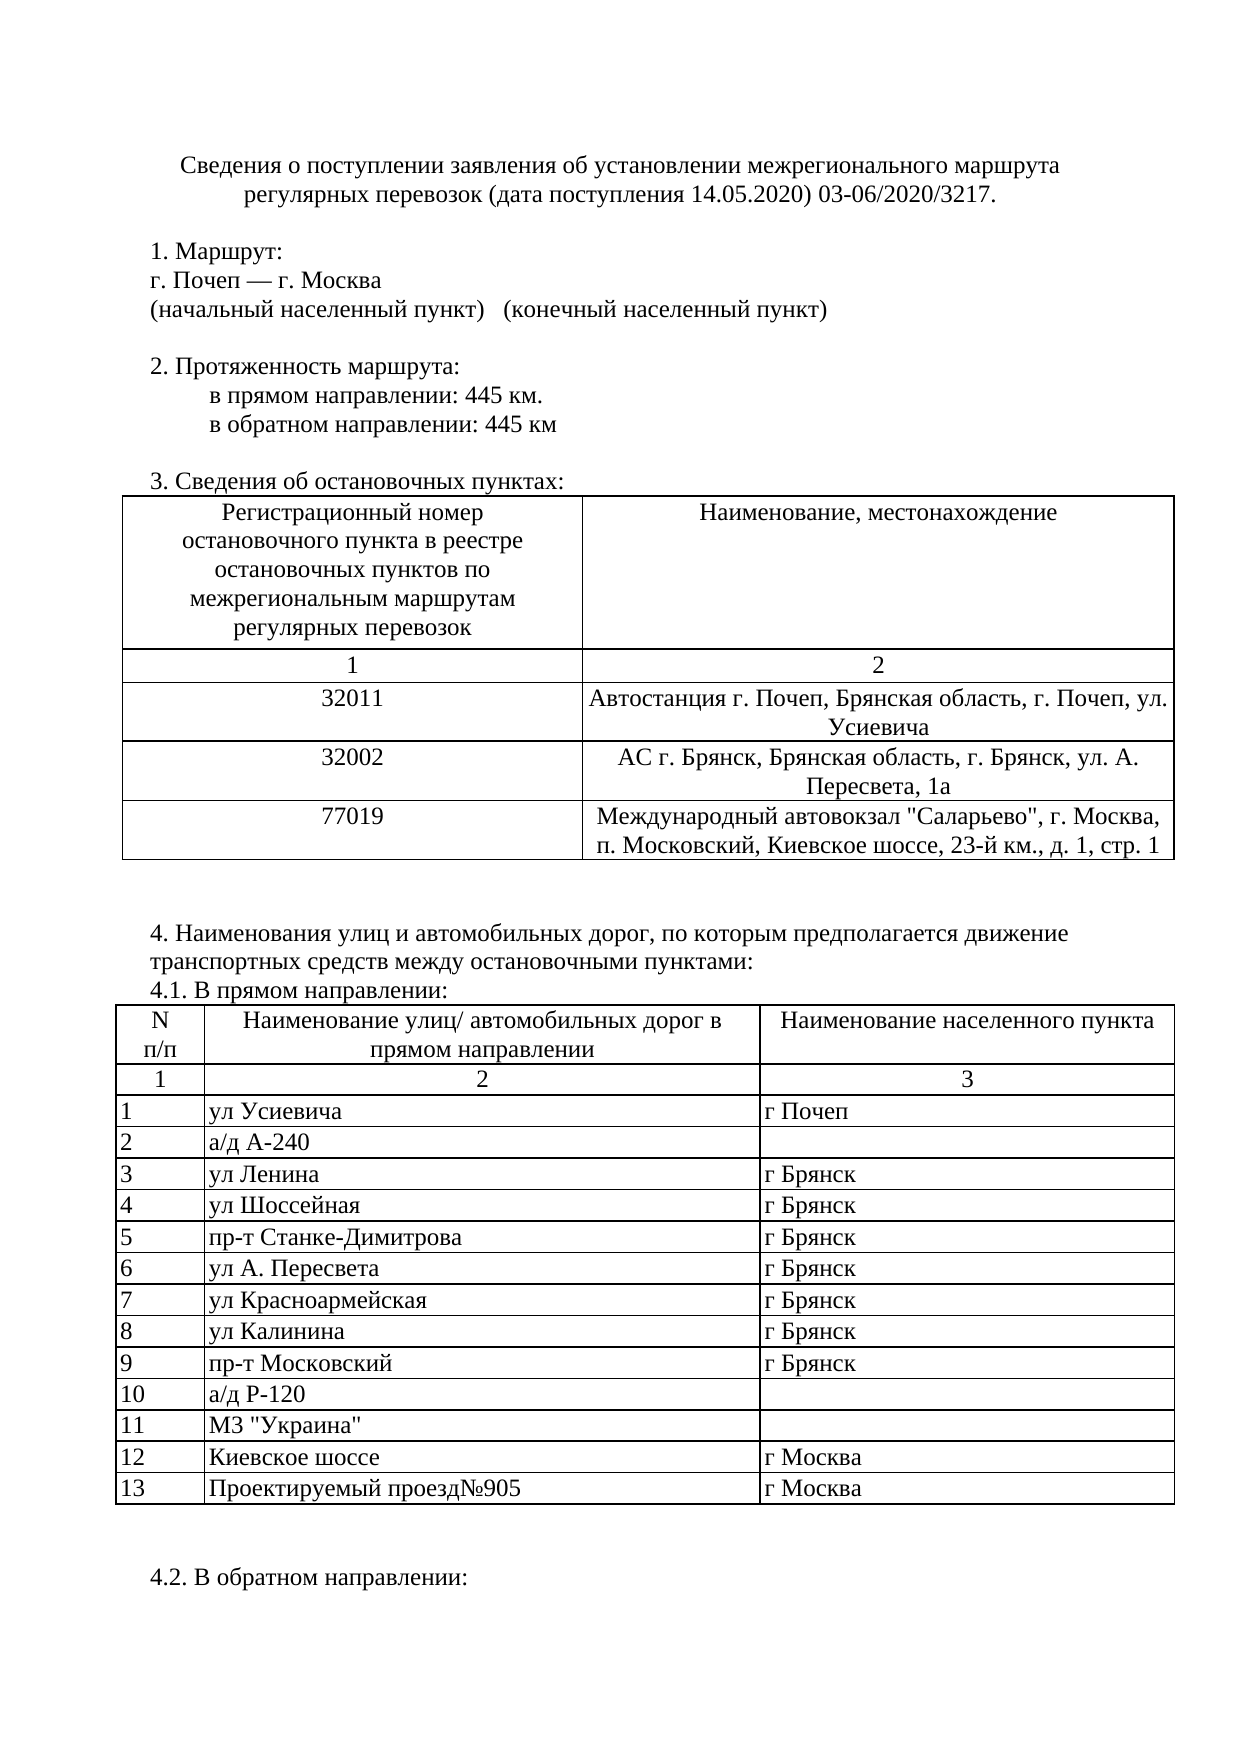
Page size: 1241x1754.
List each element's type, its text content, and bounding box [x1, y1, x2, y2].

table_cell 9 [117, 1348, 204, 1377]
table_cell г Брянск [761, 1190, 1174, 1220]
table_cell 77019 [123, 801, 582, 858]
table_cell 3 [761, 1065, 1174, 1094]
text г. Почеп — г. Москва [150, 265, 1090, 294]
table_cell 12 [117, 1442, 204, 1472]
text 3. Сведения об остановочных пунктах: [150, 466, 1090, 495]
table_cell а/д Р-120 [205, 1379, 759, 1409]
table_cell г Брянск [761, 1348, 1174, 1377]
table_cell 1 [117, 1096, 204, 1126]
table_cell 11 [117, 1411, 204, 1440]
table_cell 2 [583, 650, 1173, 681]
table_header N п/п [117, 1006, 204, 1063]
table_cell а/д А-240 [205, 1127, 759, 1157]
table_cell Проектируемый проезд№905 [205, 1473, 759, 1503]
text 4. Наименования улиц и автомобильных дорог, по которым предполагается движение транспортных средств между остановочными пунктами: [150, 918, 1090, 975]
table_cell ул Шоссейная [205, 1190, 759, 1220]
table_cell 2 [117, 1127, 204, 1157]
text 4.1. В прямом направлении: [150, 975, 1090, 1004]
table_cell пр-т Станке-Димитрова [205, 1222, 759, 1252]
text в обратном направлении: 445 км [150, 409, 1090, 437]
table_cell г Почеп [761, 1096, 1174, 1126]
table_cell 13 [117, 1473, 204, 1503]
table_cell 4 [117, 1190, 204, 1220]
table_cell ул Ленина [205, 1159, 759, 1189]
table_cell [761, 1127, 1174, 1157]
table_cell ул Калинина [205, 1316, 759, 1346]
table_cell 32002 [123, 742, 582, 799]
table_cell 1 [117, 1065, 204, 1094]
table_header Наименование улиц/ автомобильных дорог в прямом направлении [205, 1006, 759, 1063]
table_header Наименование, местонахождение [583, 497, 1173, 648]
table_cell 32011 [123, 683, 582, 740]
table_header Наименование населенного пункта [761, 1006, 1174, 1063]
table_cell ул Усиевича [205, 1096, 759, 1126]
table_cell Киевское шоссе [205, 1442, 759, 1472]
table_cell Международный автовокзал "Саларьево", г. Москва, п. Московский, Киевское шоссе, 23-й км., д. 1, стр. 1 [583, 801, 1173, 858]
table_cell [761, 1411, 1174, 1440]
table_cell 5 [117, 1222, 204, 1252]
table_cell г Брянск [761, 1222, 1174, 1252]
table_cell АС г. Брянск, Брянская область, г. Брянск, ул. А. Пересвета, 1а [583, 742, 1173, 799]
table_header Регистрационный номер остановочного пункта в реестре остановочных пунктов по межрегиональным маршрутам регулярных перевозок [123, 497, 582, 648]
table_cell ул А. Пересвета [205, 1253, 759, 1283]
text 2. Протяженность маршрута: [150, 351, 1090, 380]
table_cell г Брянск [761, 1285, 1174, 1314]
text в прямом направлении: 445 км. [150, 380, 1090, 409]
table_cell М3 "Украина" [205, 1411, 759, 1440]
table_cell г Брянск [761, 1316, 1174, 1346]
table_cell 10 [117, 1379, 204, 1409]
table_cell 1 [123, 650, 582, 681]
table_cell ул Красноармейская [205, 1285, 759, 1314]
table_cell г Брянск [761, 1253, 1174, 1283]
table_cell 7 [117, 1285, 204, 1314]
table_cell 6 [117, 1253, 204, 1283]
table_cell пр-т Московский [205, 1348, 759, 1377]
text 1. Маршрут: [150, 236, 1090, 265]
table_cell 3 [117, 1159, 204, 1189]
table_cell 2 [205, 1065, 759, 1094]
table_cell [761, 1379, 1174, 1409]
text 4.2. В обратном направлении: [150, 1562, 1090, 1591]
table_cell 8 [117, 1316, 204, 1346]
table_cell г Брянск [761, 1159, 1174, 1189]
table_cell г Москва [761, 1473, 1174, 1503]
table_cell г Москва [761, 1442, 1174, 1472]
table_cell Автостанция г. Почеп, Брянская область, г. Почеп, ул. Усиевича [583, 683, 1173, 740]
text (начальный населенный пункт) (конечный населенный пункт) [150, 294, 1090, 322]
text Сведения о поступлении заявления об установлении межрегионального маршрута регулярных перевозок (дата поступления 14.05.2020) 03-06/2020/3217. [150, 150, 1090, 207]
